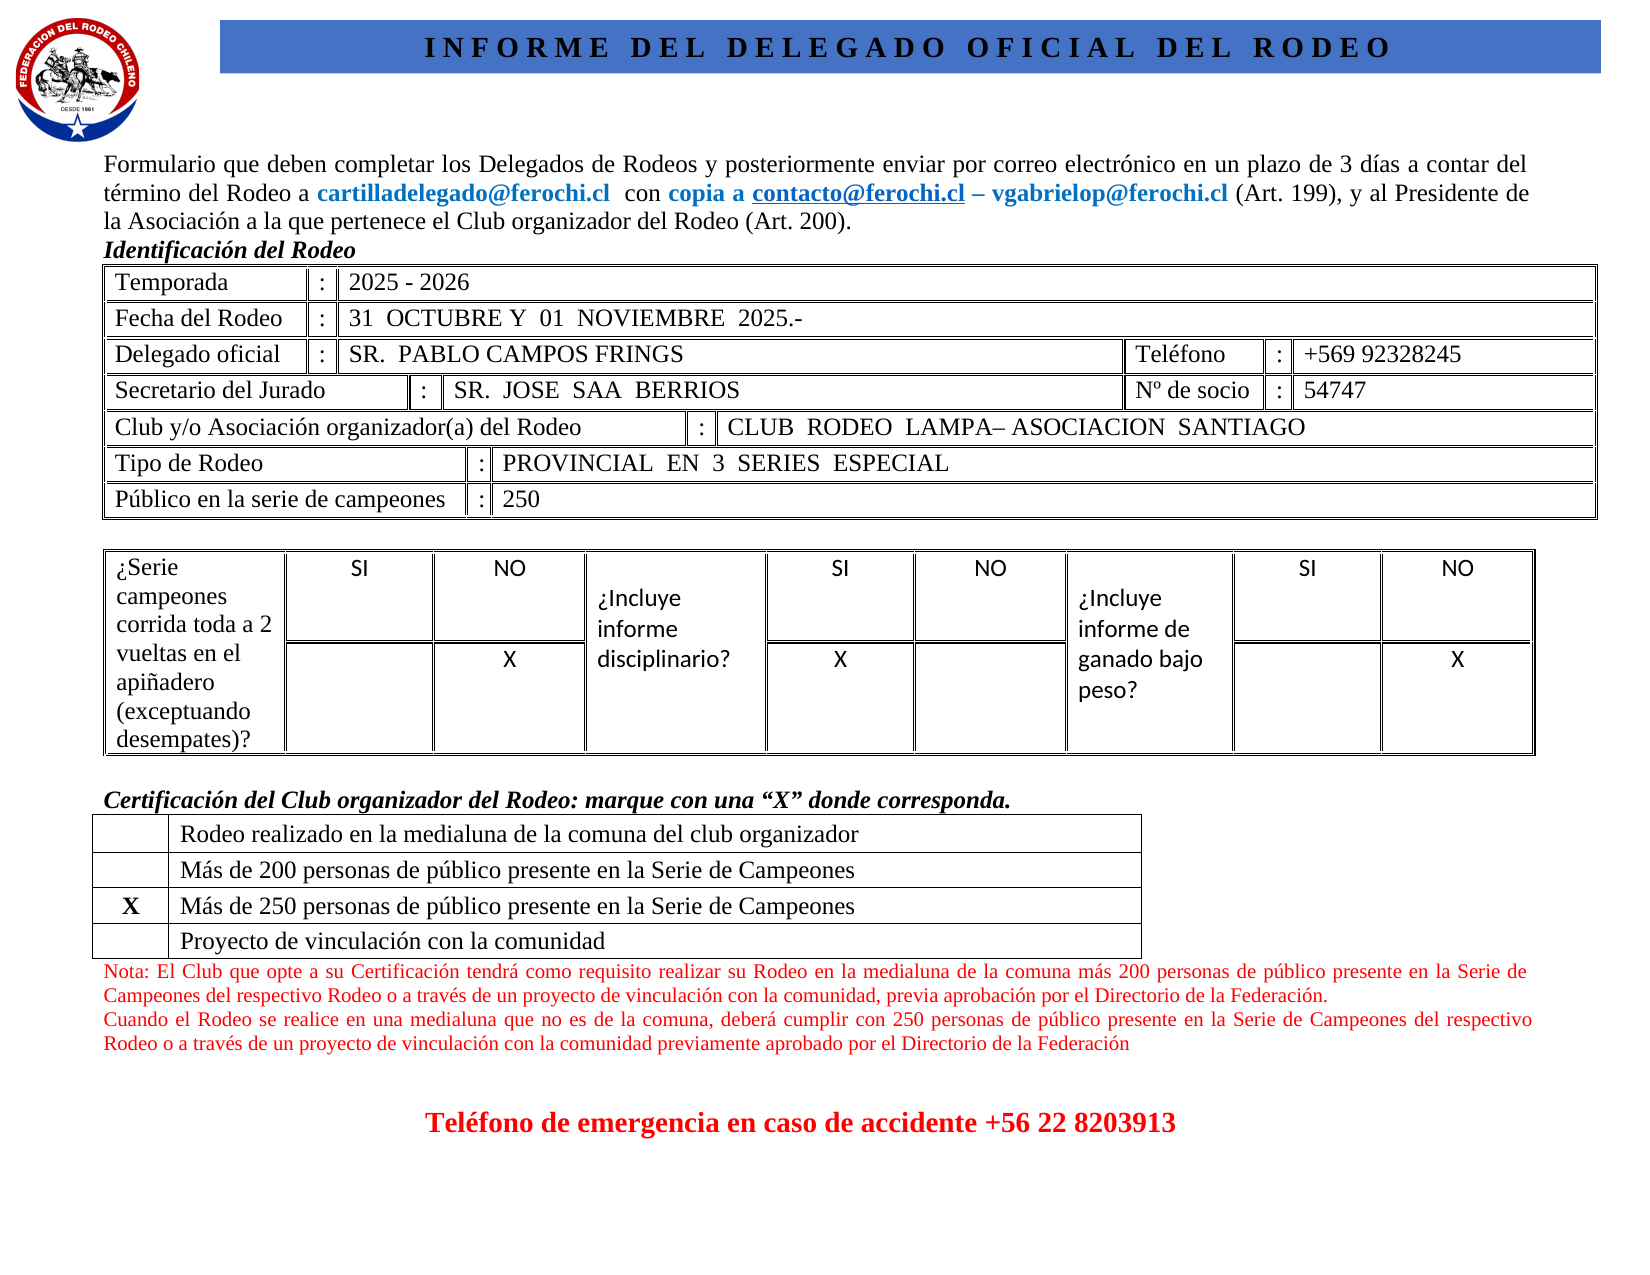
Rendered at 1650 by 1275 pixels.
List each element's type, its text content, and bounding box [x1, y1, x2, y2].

table_cell : [688, 412, 715, 445]
table_cell [1234, 640, 1382, 753]
table_cell Más de 250 personas de público presente en la Serie de Campeones [169, 888, 1141, 922]
table_cell PROVINCIAL EN 3 SERIES ESPECIAL [493, 445, 1595, 481]
table_cell Tipo de Rodeo [105, 445, 465, 481]
table_cell Delegado oficial [103, 336, 307, 372]
table_header SI [285, 552, 433, 640]
table_cell [285, 643, 433, 753]
table_cell : [1266, 376, 1291, 409]
table_cell : [467, 484, 491, 517]
table_cell CLUB RODEO LAMPA– ASOCIACION SANTIAGO [718, 409, 1595, 445]
table_header Temporada [105, 267, 307, 300]
table_cell X [766, 643, 914, 753]
table_header NO [1382, 552, 1532, 640]
table_cell [93, 924, 168, 958]
picture [15, 18, 140, 142]
table_header ¿Incluye informe disciplinario? [586, 552, 766, 753]
text Cuando el Rodeo se realice en una medialuna que no es de la comuna, deberá cumplir con 250 personas de público presente en la Serie de Campeones del respectivo Rodeo o a través de un proyecto de vinculación con la comunidad previamente aprobado por el Directorio de la Federación [103, 1007, 1536, 1055]
table_cell 31 OCTUBRE Y 01 NOVIEMBRE 2025.- [337, 300, 1596, 336]
table_cell : [309, 303, 336, 336]
table_cell Proyecto de vinculación con la comunidad [169, 924, 1141, 958]
table_header 2025 - 2026 [337, 267, 1595, 300]
table_header ¿Serie campeones corrida toda a 2 vueltas en el apiñadero (exceptuando desempates)? [106, 552, 285, 753]
table_cell : [468, 448, 490, 481]
table_cell 54747 [1294, 372, 1595, 409]
table_cell Más de 200 personas de público presente en la Serie de Campeones [169, 853, 1141, 887]
table_cell : [309, 340, 336, 372]
table_cell SR. JOSE SAA BERRIOS [444, 376, 1122, 409]
table_cell : [411, 376, 441, 409]
table_header ¿Incluye informe de ganado bajo peso? [1067, 552, 1233, 753]
table_header Rodeo realizado en la medialuna de la comuna del club organizador [169, 815, 1141, 852]
table_cell Nº de socio [1126, 376, 1263, 409]
table_cell X [434, 640, 586, 753]
table_cell : [1266, 340, 1291, 372]
table_cell X [1382, 640, 1534, 753]
table_header SI [766, 552, 914, 640]
table_cell Fecha del Rodeo [103, 300, 307, 336]
table_cell Público en la serie de campeones [103, 481, 467, 517]
table_header [93, 815, 168, 852]
table_cell [914, 640, 1067, 753]
table_header : [308, 267, 337, 300]
table_header SI [1234, 550, 1382, 640]
table_header NO [434, 550, 586, 640]
table_cell [93, 853, 168, 887]
text Identificación del Rodeo [103, 235, 1536, 264]
table_cell SR. PABLO CAMPOS FRINGS [339, 340, 1122, 372]
text Formulario que deben completar los Delegados de Rodeos y posteriormente enviar por correo electrónico en un plazo de 3 días a contar del término del Rodeo a cartilladelegado@ferochi.cl con copia a contacto@ferochi.cl – vgabrielop@ferochi.cl (Art. 199), y al Presidente de la Asociación a la que pertenece el Club organizador del Rodeo (Art. 200). [103, 149, 1530, 235]
text Certificación del Club organizador del Rodeo: marque con una “X” donde corresponda. [103, 785, 1536, 814]
table_cell X [93, 888, 168, 922]
table_cell +569 92328245 [1293, 336, 1596, 372]
text Nota: El Club que opte a su Certificación tendrá como requisito realizar su Rodeo en la medialuna de la comuna más 200 personas de público presente en la Serie de Campeones del respectivo Rodeo o a través de un proyecto de vinculación con la comunidad, previa aprobación por el Directorio de la Federación. [103, 959, 1530, 1007]
table_header NO [914, 550, 1067, 640]
table_cell Secretario del Jurado [105, 372, 407, 409]
table_cell Club y/o Asociación organizador(a) del Rodeo [105, 409, 685, 445]
table_cell 250 [491, 481, 1596, 517]
table_cell Teléfono [1126, 340, 1263, 372]
